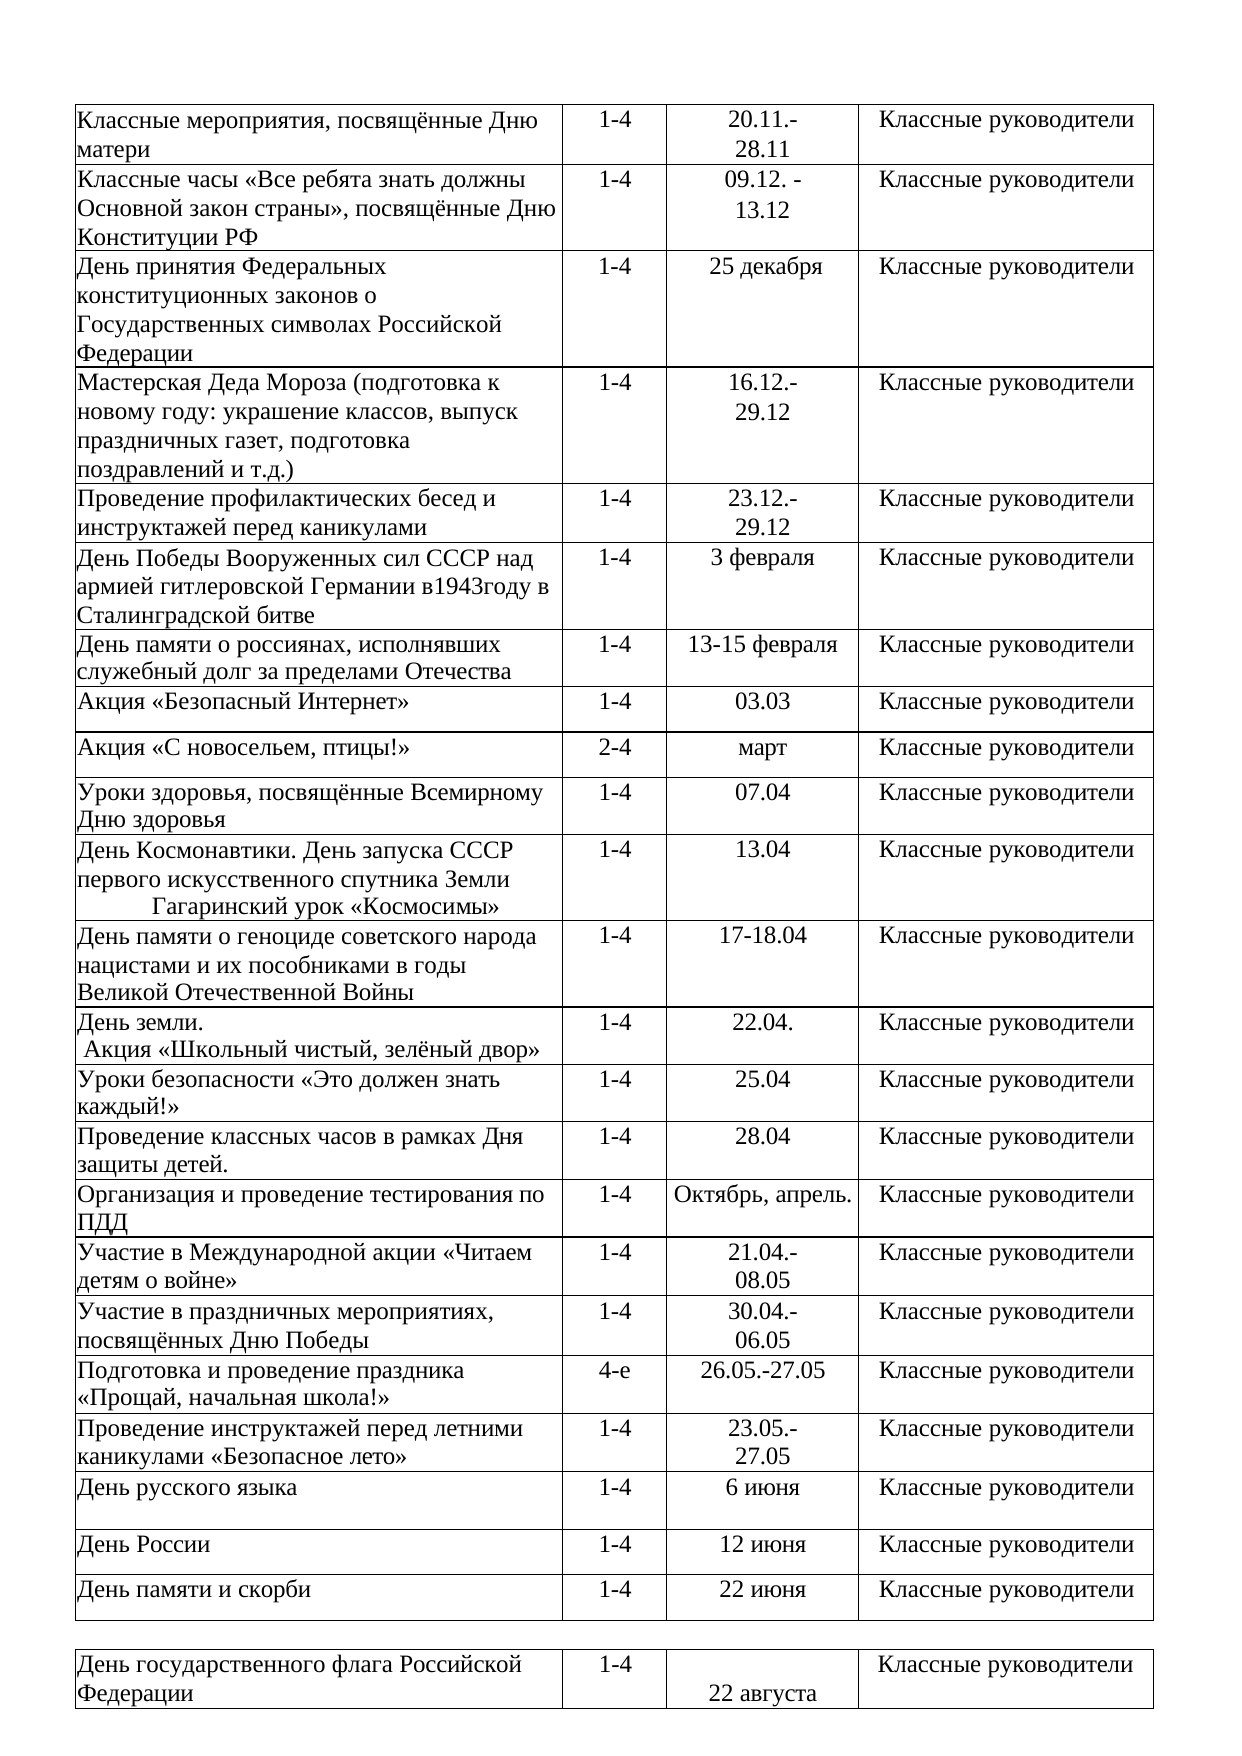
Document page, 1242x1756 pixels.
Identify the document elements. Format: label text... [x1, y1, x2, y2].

table_header Классные мероприятия, посвящённые Дню матери [76, 105, 562, 164]
table_cell 17-18.04 [667, 921, 858, 1006]
table_header 20.11.- 28.11 [667, 105, 858, 164]
table_cell Классные руководители [859, 1472, 1153, 1529]
table_cell 1-4 [563, 921, 666, 1006]
table_cell Классные руководители [859, 1530, 1153, 1574]
table_cell 1-4 [563, 251, 666, 366]
table_cell День Космонавтики. День запуска СССР первого искусственного спутника Земли Гагаринский урок «Космосимы» [76, 835, 562, 920]
table_cell Классные руководители [859, 1356, 1153, 1412]
table_cell Классные руководители [859, 1065, 1153, 1121]
table_cell 21.04.- 08.05 [667, 1238, 858, 1295]
table_cell День памяти и скорби [76, 1575, 562, 1619]
table_cell Мастерская Деда Мороза (подготовка к новому году: украшение классов, выпуск праздничных газет, подготовка поздравлений и т.д.) [76, 368, 562, 482]
table_cell 1-4 [563, 1122, 666, 1179]
table_cell Классные руководители [859, 484, 1153, 542]
table_cell 1-4 [563, 484, 666, 542]
table_cell 1-4 [563, 1530, 666, 1574]
table_cell 30.04.- 06.05 [667, 1296, 858, 1355]
table_header 1-4 [563, 1650, 666, 1708]
table_cell 09.12. - 13.12 [667, 165, 858, 250]
table_cell Акция «С новосельем, птицы!» [76, 733, 562, 777]
table_cell Участие в Международной акции «Читаем детям о войне» [76, 1238, 562, 1295]
table_cell 1-4 [563, 1238, 666, 1295]
table_cell 28.04 [667, 1122, 858, 1179]
table_cell Классные руководители [859, 368, 1153, 482]
table_cell 23.12.- 29.12 [667, 484, 858, 542]
table_cell День памяти о геноциде советского народа нацистами и их пособниками в годы Великой Отечественной Войны [76, 921, 562, 1006]
table_cell День Победы Вооруженных сил СССР над армией гитлеровской Германии в1943году в Сталинградской битве [76, 543, 562, 629]
table_cell 1-4 [563, 835, 666, 920]
table_cell 2-4 [563, 733, 666, 777]
table_cell Уроки здоровья, посвящённые Всемирному Дню здоровья [76, 778, 562, 834]
table_header Классные руководители [859, 105, 1153, 164]
table_cell Классные руководители [859, 630, 1153, 686]
table_cell Классные руководители [859, 1296, 1153, 1355]
table_cell 6 июня [667, 1472, 858, 1529]
table_cell 1-4 [563, 1008, 666, 1064]
table_cell 1-4 [563, 1472, 666, 1529]
table_cell март [667, 733, 858, 777]
table_cell Проведение инструктажей перед летними каникулами «Безопасное лето» [76, 1414, 562, 1471]
table_cell Уроки безопасности «Это должен знать каждый!» [76, 1065, 562, 1121]
table_cell 1-4 [563, 1575, 666, 1619]
table_cell Классные руководители [859, 1008, 1153, 1064]
table_cell Классные руководители [859, 733, 1153, 777]
table_cell 1-4 [563, 165, 666, 250]
table_cell Классные руководители [859, 1414, 1153, 1471]
table_cell Классные руководители [859, 1238, 1153, 1295]
table_cell 03.03 [667, 687, 858, 731]
table_cell 1-4 [563, 630, 666, 686]
table_cell 1-4 [563, 778, 666, 834]
table_cell Подготовка и проведение праздника «Прощай, начальная школа!» [76, 1356, 562, 1412]
table_cell 07.04 [667, 778, 858, 834]
table_cell 1-4 [563, 368, 666, 482]
table_cell 1-4 [563, 1414, 666, 1471]
table_cell 1-4 [563, 543, 666, 629]
table_cell 26.05.-27.05 [667, 1356, 858, 1412]
table_cell 23.05.- 27.05 [667, 1414, 858, 1471]
table_cell 1-4 [563, 1065, 666, 1121]
table_cell Классные руководители [859, 165, 1153, 250]
table_cell Классные руководители [859, 1575, 1153, 1619]
table_cell Классные руководители [859, 778, 1153, 834]
table_cell Классные руководители [859, 543, 1153, 629]
table_cell Акция «Безопасный Интернет» [76, 687, 562, 731]
table_cell 1-4 [563, 687, 666, 731]
table_cell 22.04. [667, 1008, 858, 1064]
table_header День государственного флага Российской Федерации [76, 1650, 562, 1708]
table_cell Классные руководители [859, 1122, 1153, 1179]
table_cell День русского языка [76, 1472, 562, 1529]
table_cell День принятия Федеральных конституционных законов о Государственных символах Российской Федерации [76, 251, 562, 366]
table_cell Классные часы «Все ребята знать должны Основной закон страны», посвящённые Дню Конституции РФ [76, 165, 562, 250]
table_cell 25 декабря [667, 251, 858, 366]
table_cell Проведение профилактических бесед и инструктажей перед каникулами [76, 484, 562, 542]
table_cell 25.04 [667, 1065, 858, 1121]
table_cell 1-4 [563, 1296, 666, 1355]
table_header Классные руководители [859, 1650, 1153, 1708]
table_cell День памяти о россиянах, исполнявших служебный долг за пределами Отечества [76, 630, 562, 686]
table_cell 12 июня [667, 1530, 858, 1574]
table_cell 1-4 [563, 1180, 666, 1236]
table_header 1-4 [563, 105, 666, 164]
table_cell Октябрь, апрель. [667, 1180, 858, 1236]
table_cell Участие в праздничных мероприятиях, посвящённых Дню Победы [76, 1296, 562, 1355]
table_header 22 августа [667, 1650, 858, 1708]
table_cell Организация и проведение тестирования по ПДД [76, 1180, 562, 1236]
table_cell 13.04 [667, 835, 858, 920]
table_cell Классные руководители [859, 251, 1153, 366]
table_cell Классные руководители [859, 687, 1153, 731]
table_cell 22 июня [667, 1575, 858, 1619]
table_cell День России [76, 1530, 562, 1574]
table_cell 13-15 февраля [667, 630, 858, 686]
table_cell Классные руководители [859, 1180, 1153, 1236]
table_cell 16.12.- 29.12 [667, 368, 858, 482]
table_cell Проведение классных часов в рамках Дня защиты детей. [76, 1122, 562, 1179]
table_cell 3 февраля [667, 543, 858, 629]
table_cell Классные руководители [859, 921, 1153, 1006]
table_cell 4-е [563, 1356, 666, 1412]
table_cell День земли. Акция «Школьный чистый, зелёный двор» [76, 1008, 562, 1064]
table_cell Классные руководители [859, 835, 1153, 920]
